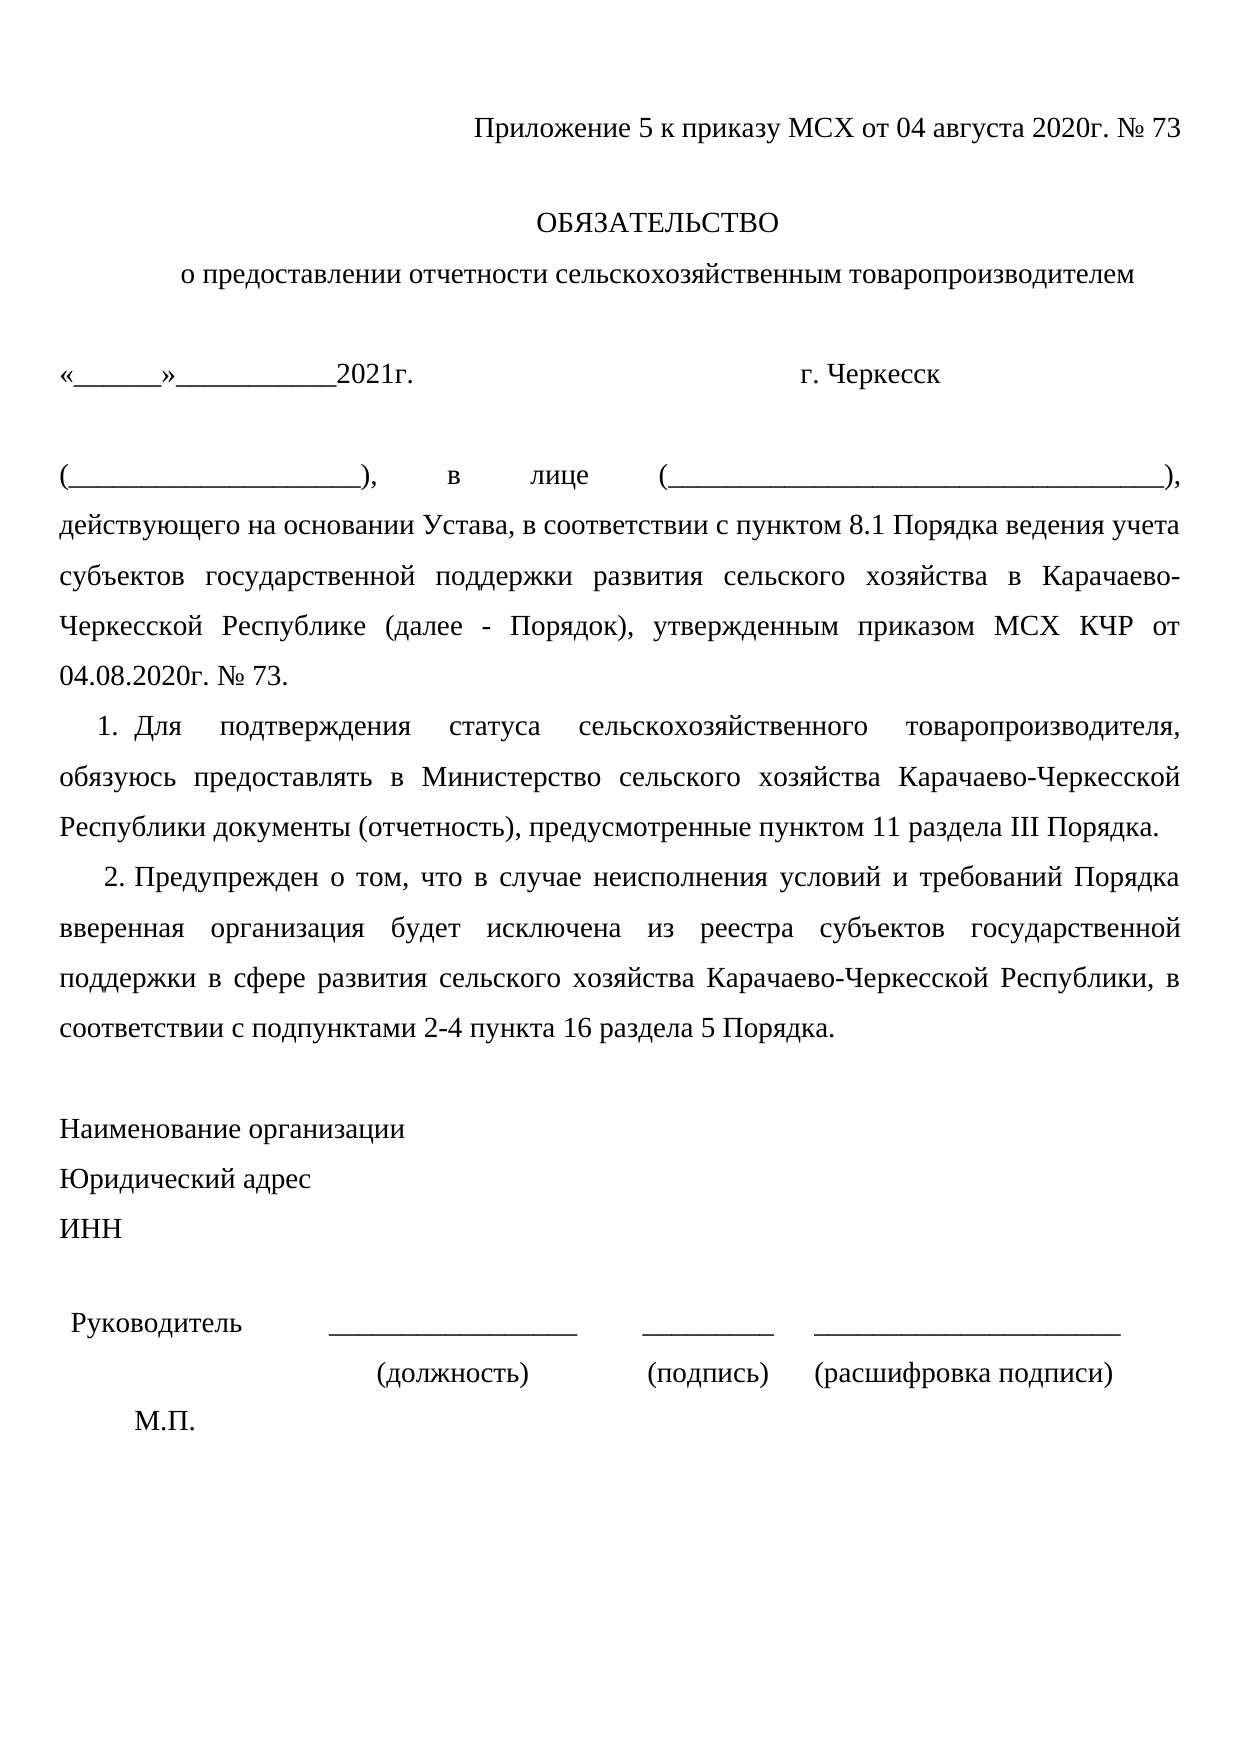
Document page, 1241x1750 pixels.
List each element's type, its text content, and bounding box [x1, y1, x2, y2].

list Для подтверждения статуса сельскохозяйственного товаропроизводителя, обязуюсь предоставлять в Министерство сельского хозяйства Карачаево-Черкесской Республики документы (отчетность), предусмотренные пунктом 11 раздела III Порядка. [59, 708, 1181, 843]
text «______»___________2021г. г. Черкесск [59, 356, 1181, 390]
table_header _____________________ (расшифровка подписи) [803, 1305, 1196, 1403]
text ИНН [59, 1212, 1181, 1245]
text Наименование организации [59, 1111, 1181, 1144]
text ОБЯЗАТЕЛЬСТВО [59, 205, 1181, 239]
text о предоставлении отчетности сельскохозяйственным товаропроизводителем [59, 256, 1181, 289]
list Предупрежден о том, что в случае неисполнения условий и требований Порядка вверенная организация будет исключена из реестра субъектов государственной поддержки в сфере развития сельского хозяйства Карачаево-Черкесской Республики, в соответствии с подпунктами 2-4 пункта 16 раздела 5 Порядка. [59, 859, 1181, 1044]
text М.П. [59, 1403, 1181, 1437]
table_header _________ (подпись) [613, 1305, 803, 1403]
text Юридический адрес [59, 1161, 1181, 1195]
text (____________________), в лице (__________________________________), действующего на основании Устава, в соответствии с пунктом 8.1 Порядка ведения учета субъектов государственной поддержки развития сельского хозяйства в Карачаево-Черкесской Республике (далее - Порядок), утвержденным приказом МСХ КЧР от 04.08.2020г. № 73. [59, 457, 1181, 692]
text Приложение 5 к приказу МСХ от 04 августа 2020г. № 73 [59, 110, 1181, 144]
table_header _________________ (должность) [293, 1305, 613, 1403]
table_header Руководитель [59, 1305, 292, 1403]
